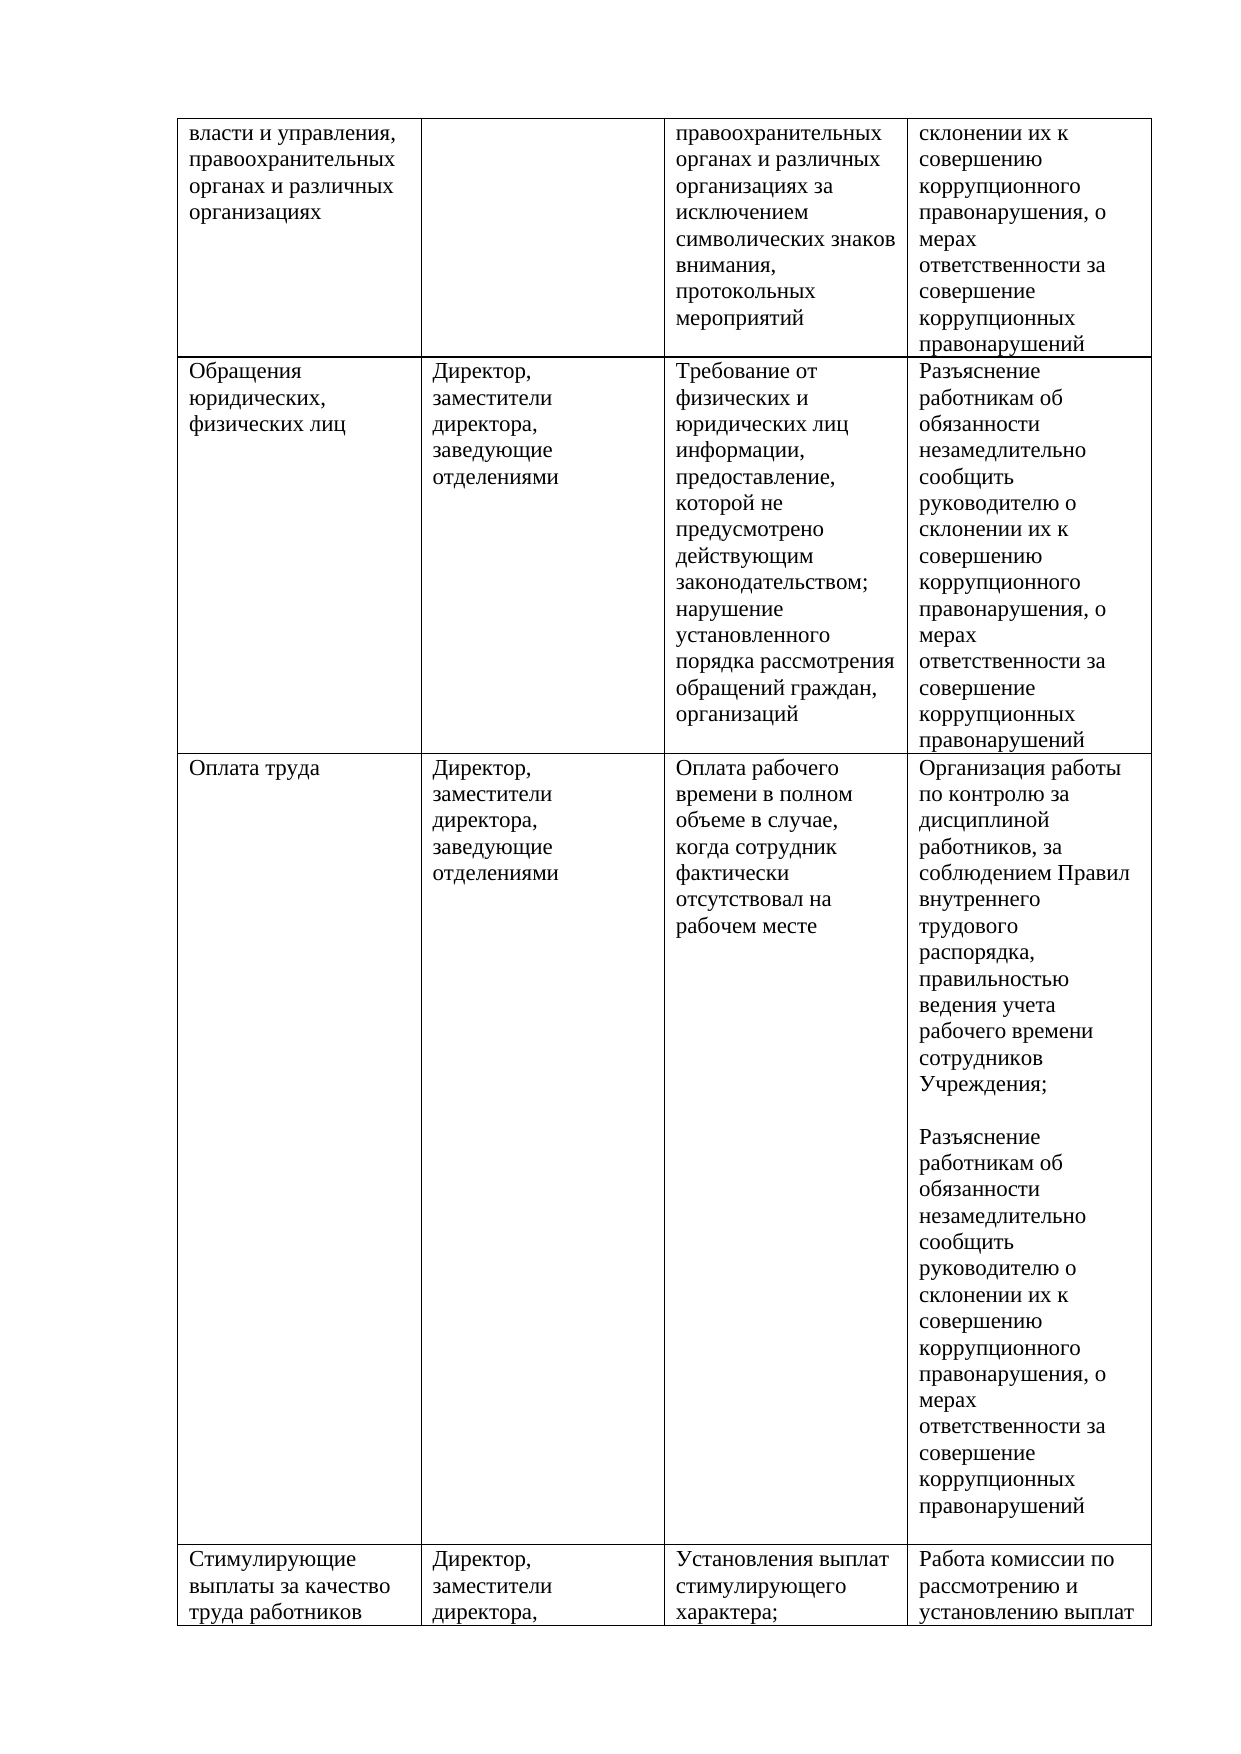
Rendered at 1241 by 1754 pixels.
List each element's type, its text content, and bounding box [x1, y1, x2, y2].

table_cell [908, 119, 1151, 356]
table_cell Оплата труда [178, 754, 421, 1544]
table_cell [178, 119, 421, 356]
table_cell Организация работы по контролю за дисциплиной работников, за соблюдением Правил внутреннего трудового распорядка, правильностью ведения учета рабочего времени сотрудников Учреждения; Разъяснение работникам об обязанности незамедлительно сообщить руководителю о склонении их к совершению коррупционного правонарушения, о мерах ответственности за совершение коррупционных правонарушений [908, 754, 1151, 1544]
table_cell Обращения юридических, физических лиц [178, 358, 421, 753]
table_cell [908, 1545, 1151, 1624]
table_cell Директор, заместители директора, заведующие отделениями [422, 754, 664, 1544]
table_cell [422, 119, 664, 356]
table_cell Оплата рабочего времени в полном объеме в случае, когда сотрудник фактически отсутствовал на рабочем месте [665, 754, 907, 1544]
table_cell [665, 1545, 907, 1624]
table_cell Директор, заместители директора, заведующие отделениями [422, 358, 664, 753]
table_cell Требование от физических и юридических лиц информации, предоставление, которой не предусмотрено действующим законодательством; нарушение установленного порядка рассмотрения обращений граждан, организаций [665, 358, 907, 753]
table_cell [665, 119, 907, 356]
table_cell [178, 1545, 421, 1624]
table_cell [422, 1545, 664, 1624]
